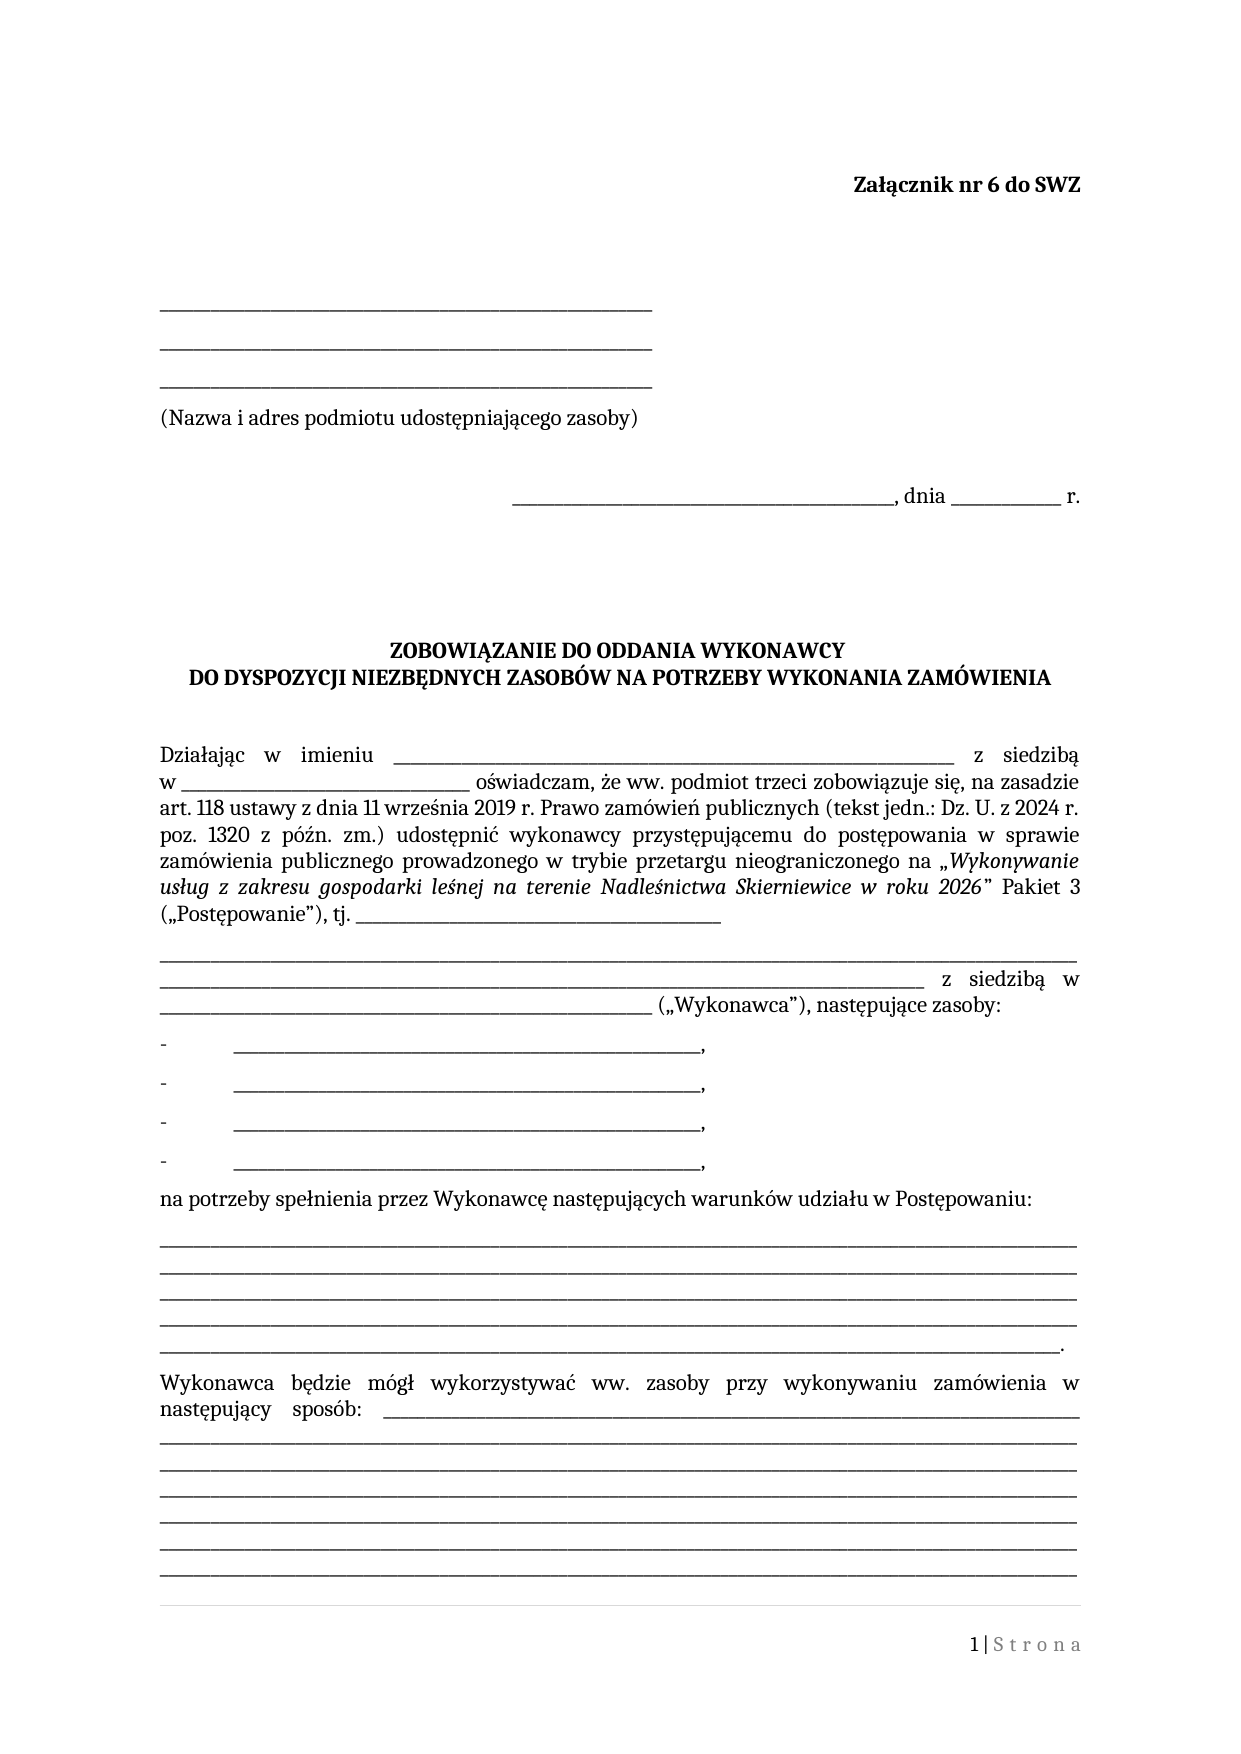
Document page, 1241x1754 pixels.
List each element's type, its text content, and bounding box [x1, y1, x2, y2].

text Działając w imieniu __________________________________________________________________ z siedzibą w __________________________________ oświadczam, że ww. podmiot trzeci zobowiązuje się, na zasadzie art. 118 ustawy z dnia 11 września 2019 r. Prawo zamówień publicznych (tekst jedn.: Dz. U. z 2024 r. poz. 1320 z późn. zm.) udostępnić wykonawcy przystępującemu do postępowania w sprawie zamówienia publicznego prowadzonego w trybie przetargu nieograniczonego na „Wykonywanie usług z zakresu gospodarki leśnej na terenie Nadleśnictwa Skierniewice w roku 2026” Pakiet 3 („Postępowanie”), tj. ___________________________________________ [159, 742, 1081, 927]
text _____________________________________________, dnia _____________ r. [159, 483, 1081, 509]
text - _______________________________________________________, [159, 1147, 1081, 1174]
text - _______________________________________________________, [159, 1031, 1081, 1057]
text (Nazwa i adres podmiotu udostępniającego zasoby) [159, 405, 1081, 431]
text Załącznik nr 6 do SWZ [159, 172, 1081, 198]
text __________________________________________________________ [159, 366, 1081, 393]
text __________________________________________________________ [159, 288, 1081, 315]
text __________________________________________________________________________________________________________________________________________________________________________________________________________________________________________________________________________________________________________________________________________________________________________________________________________________________________________________________________________________________________________________________________________________________. [159, 1225, 1081, 1357]
text __________________________________________________________ [159, 327, 1081, 354]
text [159, 1369, 1081, 1580]
text - _______________________________________________________, [159, 1070, 1081, 1096]
text ______________________________________________________________________________________________________________________________________________________________________________________________________ z siedzibą w __________________________________________________________ („Wykonawca”), następujące zasoby: [159, 939, 1081, 1018]
text - _______________________________________________________, [159, 1108, 1081, 1135]
text ZOBOWIĄZANIE DO ODDANIA WYKONAWCY DO DYSPOZYCJI NIEZBĘDNYCH ZASOBÓW NA POTRZEBY WYKONANIA ZAMÓWIENIA [159, 638, 1081, 691]
text na potrzeby spełnienia przez Wykonawcę następujących warunków udziału w Postępowaniu: [159, 1186, 1081, 1213]
